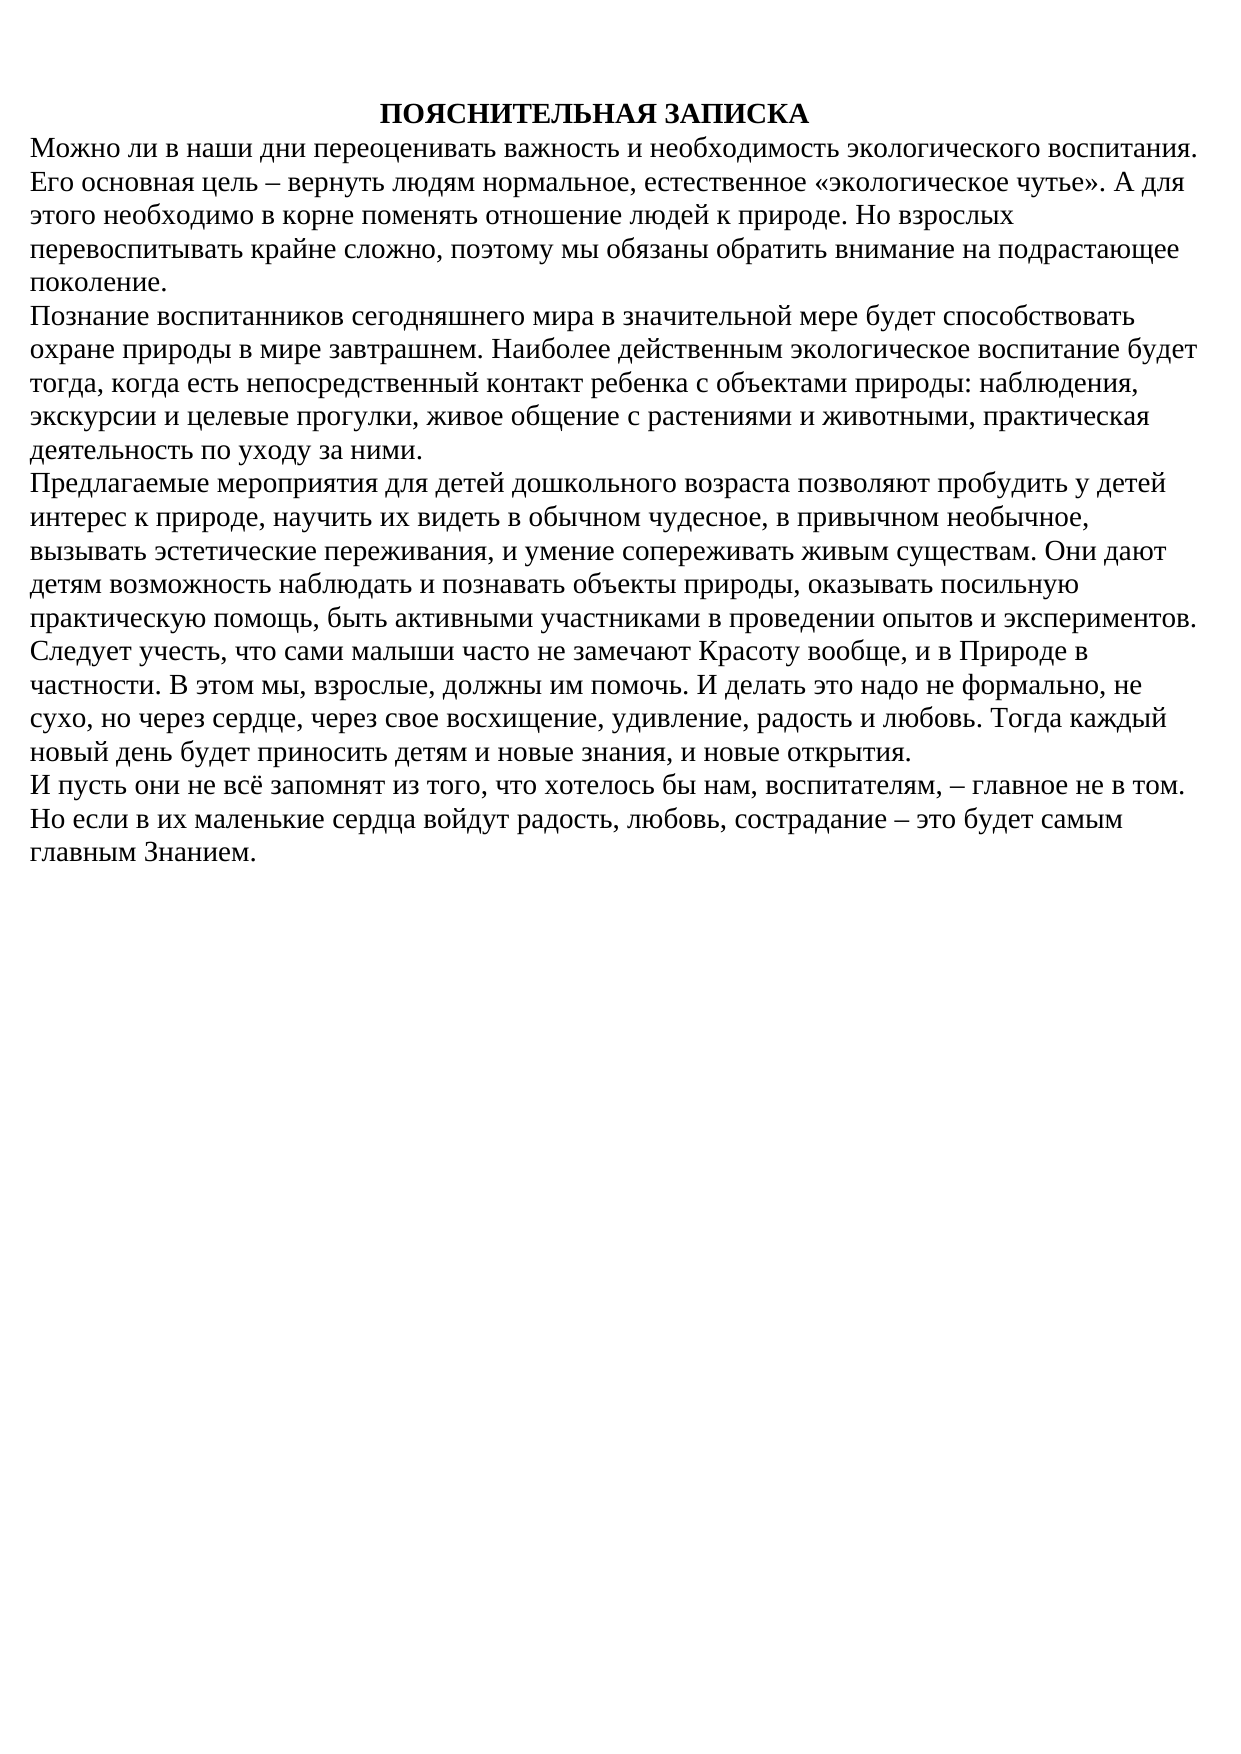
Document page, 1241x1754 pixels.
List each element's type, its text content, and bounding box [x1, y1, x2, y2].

text Познание воспитанников сегодняшнего мира в значительной мере будет способствовать охране природы в мире завтрашнем. Наиболее действенным экологическое воспитание будет тогда, когда есть непосредственный контакт ребенка с объектами природы: наблюдения, экскурсии и целевые прогулки, живое общение с растениями и животными, практическая деятельность по уходу за ними. [29, 298, 1211, 466]
text И пусть они не всё запомнят из того, что хотелось бы нам, воспитателям, – главное не в том. Но если в их маленькие сердца войдут радость, любовь, сострадание – это будет самым главным Знанием. [29, 767, 1211, 868]
text Предлагаемые мероприятия для детей дошкольного возраста позволяют пробудить у детей интерес к природе, научить их видеть в обычном чудесное, в привычном необычное, вызывать эстетические переживания, и умение сопереживать живым существам. Они дают детям возможность наблюдать и познавать объекты природы, оказывать посильную практическую помощь, быть активными участниками в проведении опытов и экспериментов. Следует учесть, что сами малыши часто не замечают Красоту вообще, и в Природе в частности. В этом мы, взрослые, должны им помочь. И делать это надо не формально, не сухо, но через сердце, через свое восхищение, удивление, радость и любовь. Тогда каждый новый день будет приносить детям и новые знания, и новые открытия. [29, 466, 1211, 767]
text ПОЯСНИТЕЛЬНАЯ ЗАПИСКА [29, 97, 1211, 130]
text Можно ли в наши дни переоценивать важность и необходимость экологического воспитания. Его основная цель – вернуть людям нормальное, естественное «экологическое чутье». А для этого необходимо в корне поменять отношение людей к природе. Но взрослых перевоспитывать крайне сложно, поэтому мы обязаны обратить внимание на подрастающее поколение. [29, 130, 1211, 298]
